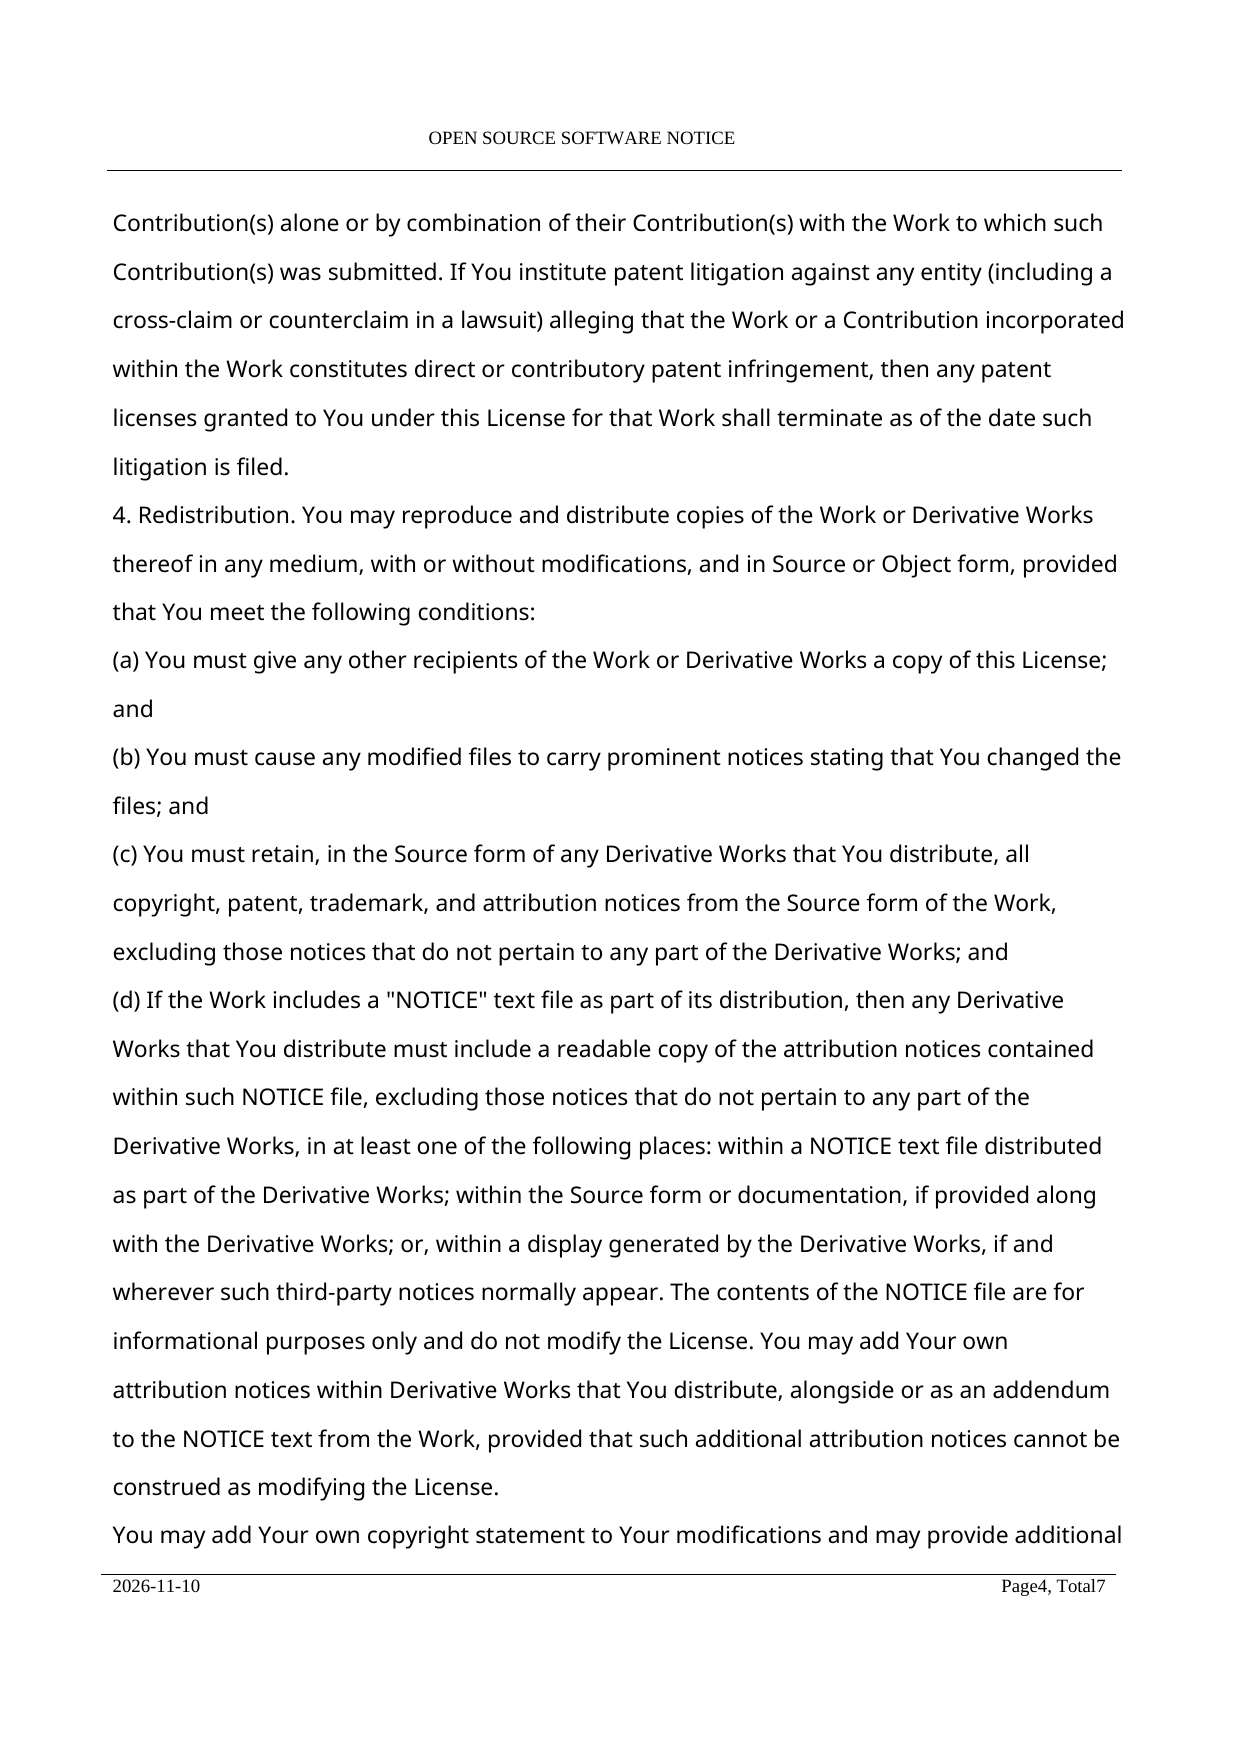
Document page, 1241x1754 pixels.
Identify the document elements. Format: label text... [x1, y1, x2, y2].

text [112, 1519, 1128, 1551]
text (d) If the Work includes a "NOTICE" text file as part of its distribution, then any Derivative Works that You distribute must include a readable copy of the attribution notices contained within such NOTICE file, excluding those notices that do not pertain to any part of the Derivative Works, in at least one of the following places: within a NOTICE text file distributed as part of the Derivative Works; within the Source form or documentation, if provided along with the Derivative Works; or, within a display generated by the Derivative Works, if and wherever such third-party notices normally appear. The contents of the NOTICE file are for informational purposes only and do not modify the License. You may add Your own attribution notices within Derivative Works that You distribute, alongside or as an addendum to the NOTICE text from the Work, provided that such additional attribution notices cannot be construed as modifying the License. [112, 983, 1128, 1503]
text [112, 206, 1128, 483]
text (a) You must give any other recipients of the Work or Derivative Works a copy of this License; and [112, 644, 1128, 725]
text (c) You must retain, in the Source form of any Derivative Works that You distribute, all copyright, patent, trademark, and attribution notices from the Source form of the Work, excluding those notices that do not pertain to any part of the Derivative Works; and [112, 838, 1128, 968]
text (b) You must cause any modified files to carry prominent notices stating that You changed the files; and [112, 741, 1128, 822]
text 4. Redistribution. You may reproduce and distribute copies of the Work or Derivative Works thereof in any medium, with or without modifications, and in Source or Object form, provided that You meet the following conditions: [112, 498, 1128, 628]
